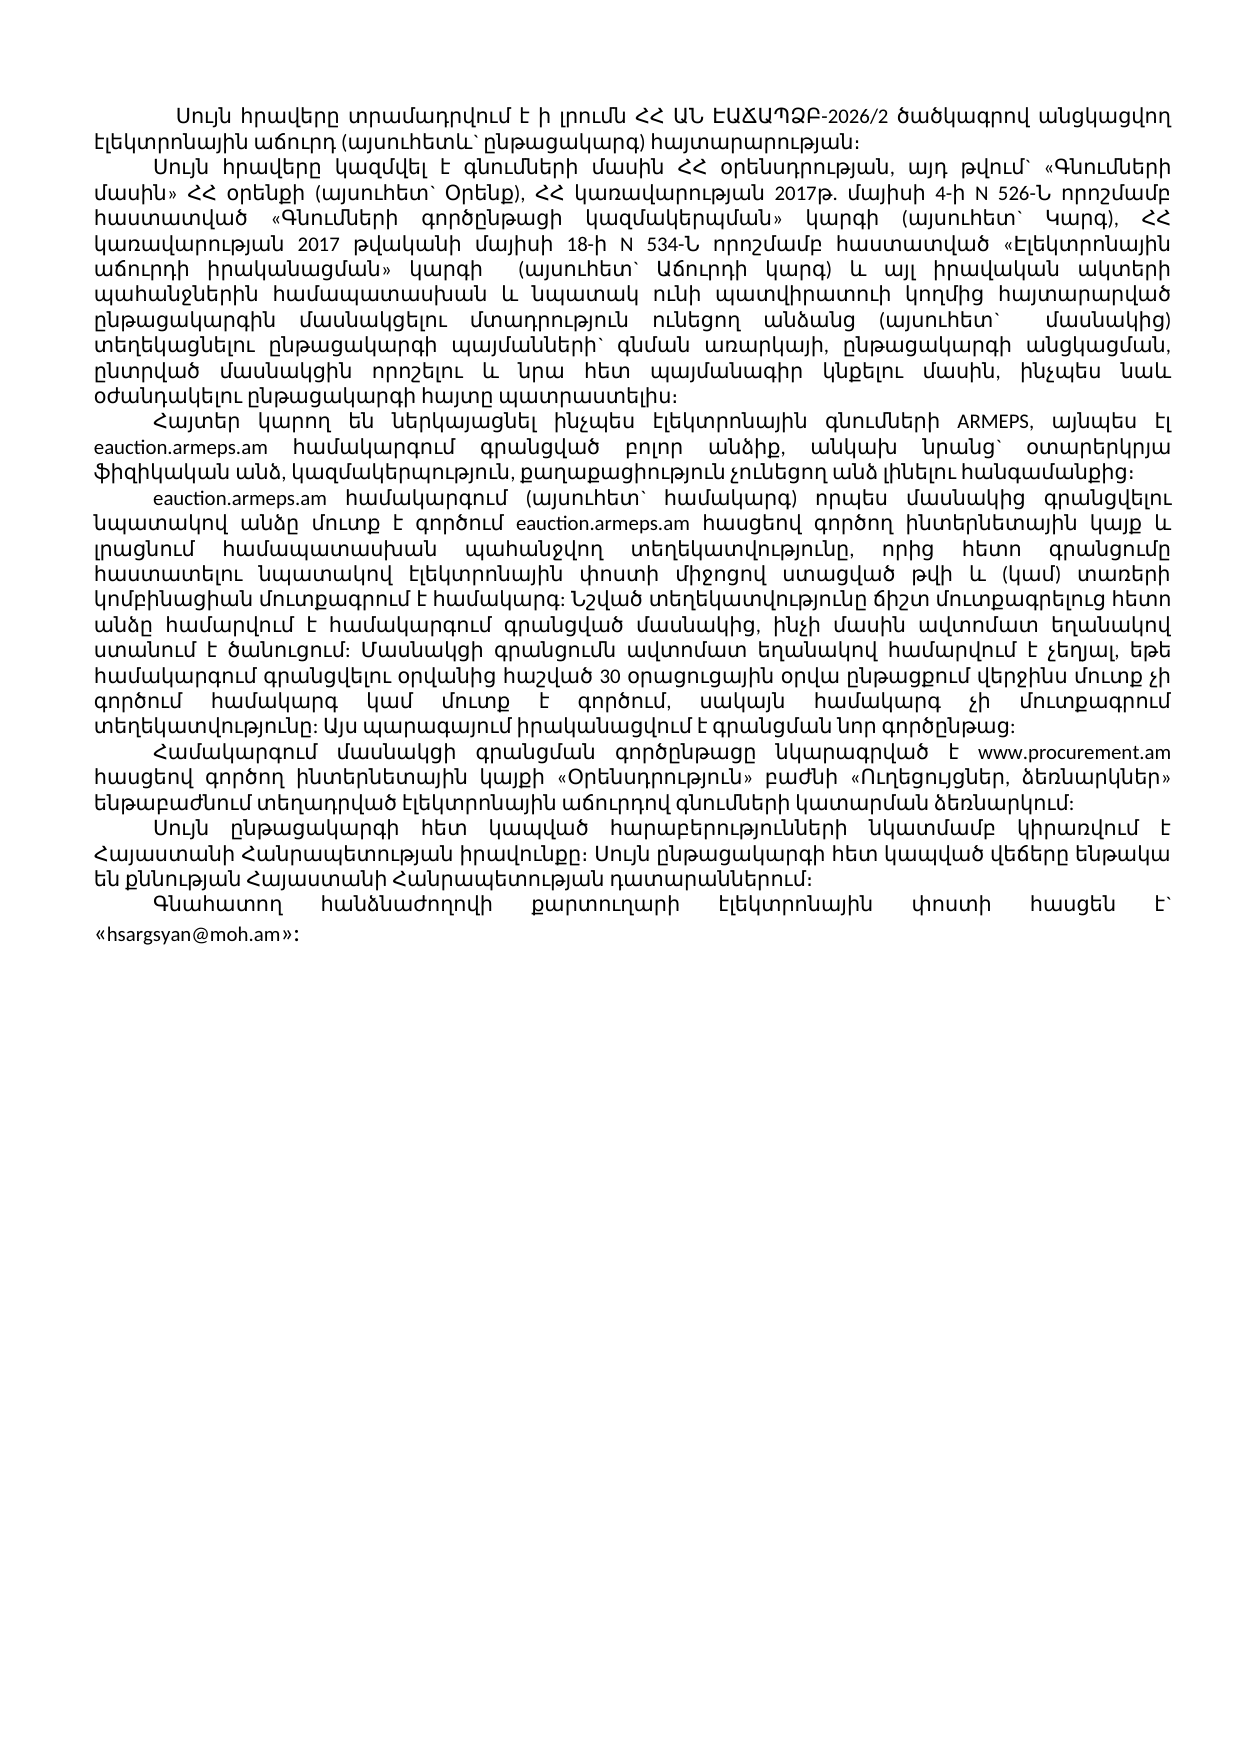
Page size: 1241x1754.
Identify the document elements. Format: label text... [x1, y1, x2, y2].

text Սույն հրավերը կազմվել է գնումների մասին ՀՀ օրենսդրության, այդ թվում` «Գնումների մասին» ՀՀ օրենքի (այսուհետ` Օրենք), ՀՀ կառավարության 2017թ. մայիսի 4-ի N 526-Ն որոշմամբ հաստատված «Գնումների գործընթացի կազմակերպման» կարգի (այսուհետ` Կարգ), ՀՀ կառավարության 2017 թվականի մայիսի 18-ի N 534-Ն որոշմամբ հաստատված «Էլեկտրոնային աճուրդի իրականացման» կարգի (այսուհետ` Աճուրդի կարգ) և այլ իրավական ակտերի պահանջներին համապատասխան և նպատակ ունի պատվիրատուի կողմից հայտարարված ընթացակարգին մասնակցելու մտադրություն ունեցող անձանց (այսուհետ` մասնակից) տեղեկացնելու ընթացակարգի պայմանների` գնման առարկայի, ընթացակարգի անցկացման, ընտրված մասնակցին որոշելու և նրա հետ պայմանագիր կնքելու մասին, ինչպես նաև օժանդակելու ընթացակարգի հայտը պատրաստելիս։ [94, 154, 1171, 409]
text Սույն հրավերը տրամադրվում է ի լրումն ՀՀ ԱՆ ԷԱՃԱՊՁԲ-2026/2 ծածկագրով անցկացվող էլեկտրոնային աճուրդ (այսուհետև` ընթացակարգ) հայտարարության։ [94, 104, 1171, 154]
text Հայտեր կարող են ներկայացնել ինչպես էլեկտրոնային գնումների ARMEPS, այնպես էլ eauction.armeps.am համակարգում գրանցված բոլոր անձիք, անկախ նրանց` օտարերկրյա ֆիզիկական անձ, կազմակերպություն, քաղաքացիություն չունեցող անձ լինելու հանգամանքից։ [94, 409, 1171, 485]
text Սույն ընթացակարգի հետ կապված հարաբերությունների նկատմամբ կիրառվում է Հայաստանի Հանրապետության իրավունքը։ Սույն ընթացակարգի հետ կապված վեճերը ենթակա են քննության Հայաստանի Հանրապետության դատարաններում։ [94, 815, 1171, 892]
text eauction.armeps.am համակարգում (այսուհետ` համակարգ) որպես մասնակից գրանցվելու նպատակով անձը մուտք է գործում eauction.armeps.am հասցեով գործող ինտերնետային կայք և լրացնում համապատասխան պահանջվող տեղեկատվությունը, որից հետո գրանցումը հաստատելու նպատակով էլեկտրոնային փոստի միջոցով ստացված թվի և (կամ) տառերի կոմբինացիան մուտքագրում է համակարգ: Նշված տեղեկատվությունը ճիշտ մուտքագրելուց հետո անձը համարվում է համակարգում գրանցված մասնակից, ինչի մասին ավտոմատ եղանակով ստանում է ծանուցում: Մասնակցի գրանցումն ավտոմատ եղանակով համարվում է չեղյալ, եթե համակարգում գրանցվելու օրվանից հաշված 30 օրացուցային օրվա ընթացքում վերջինս մուտք չի գործում համակարգ կամ մուտք է գործում, սակայն համակարգ չի մուտքագրում տեղեկատվությունը: Այս պարագայում իրականացվում է գրանցման նոր գործընթաց: [94, 485, 1171, 739]
text Համակարգում մասնակցի գրանցման գործընթացը նկարագրված է www.procurement.am հասցեով գործող ինտերնետային կայքի «Օրենսդրություն» բաժնի «Ուղեցույցներ, ձեռնարկներ» ենթաբաժնում տեղադրված էլեկտրոնային աճուրդով գնումների կատարման ձեռնարկում: [94, 739, 1171, 815]
text Գնահատող հանձնաժողովի քարտուղարի էլեկտրոնային փոստի հասցեն է` «hsargsyan@moh.am»: [94, 892, 1171, 948]
